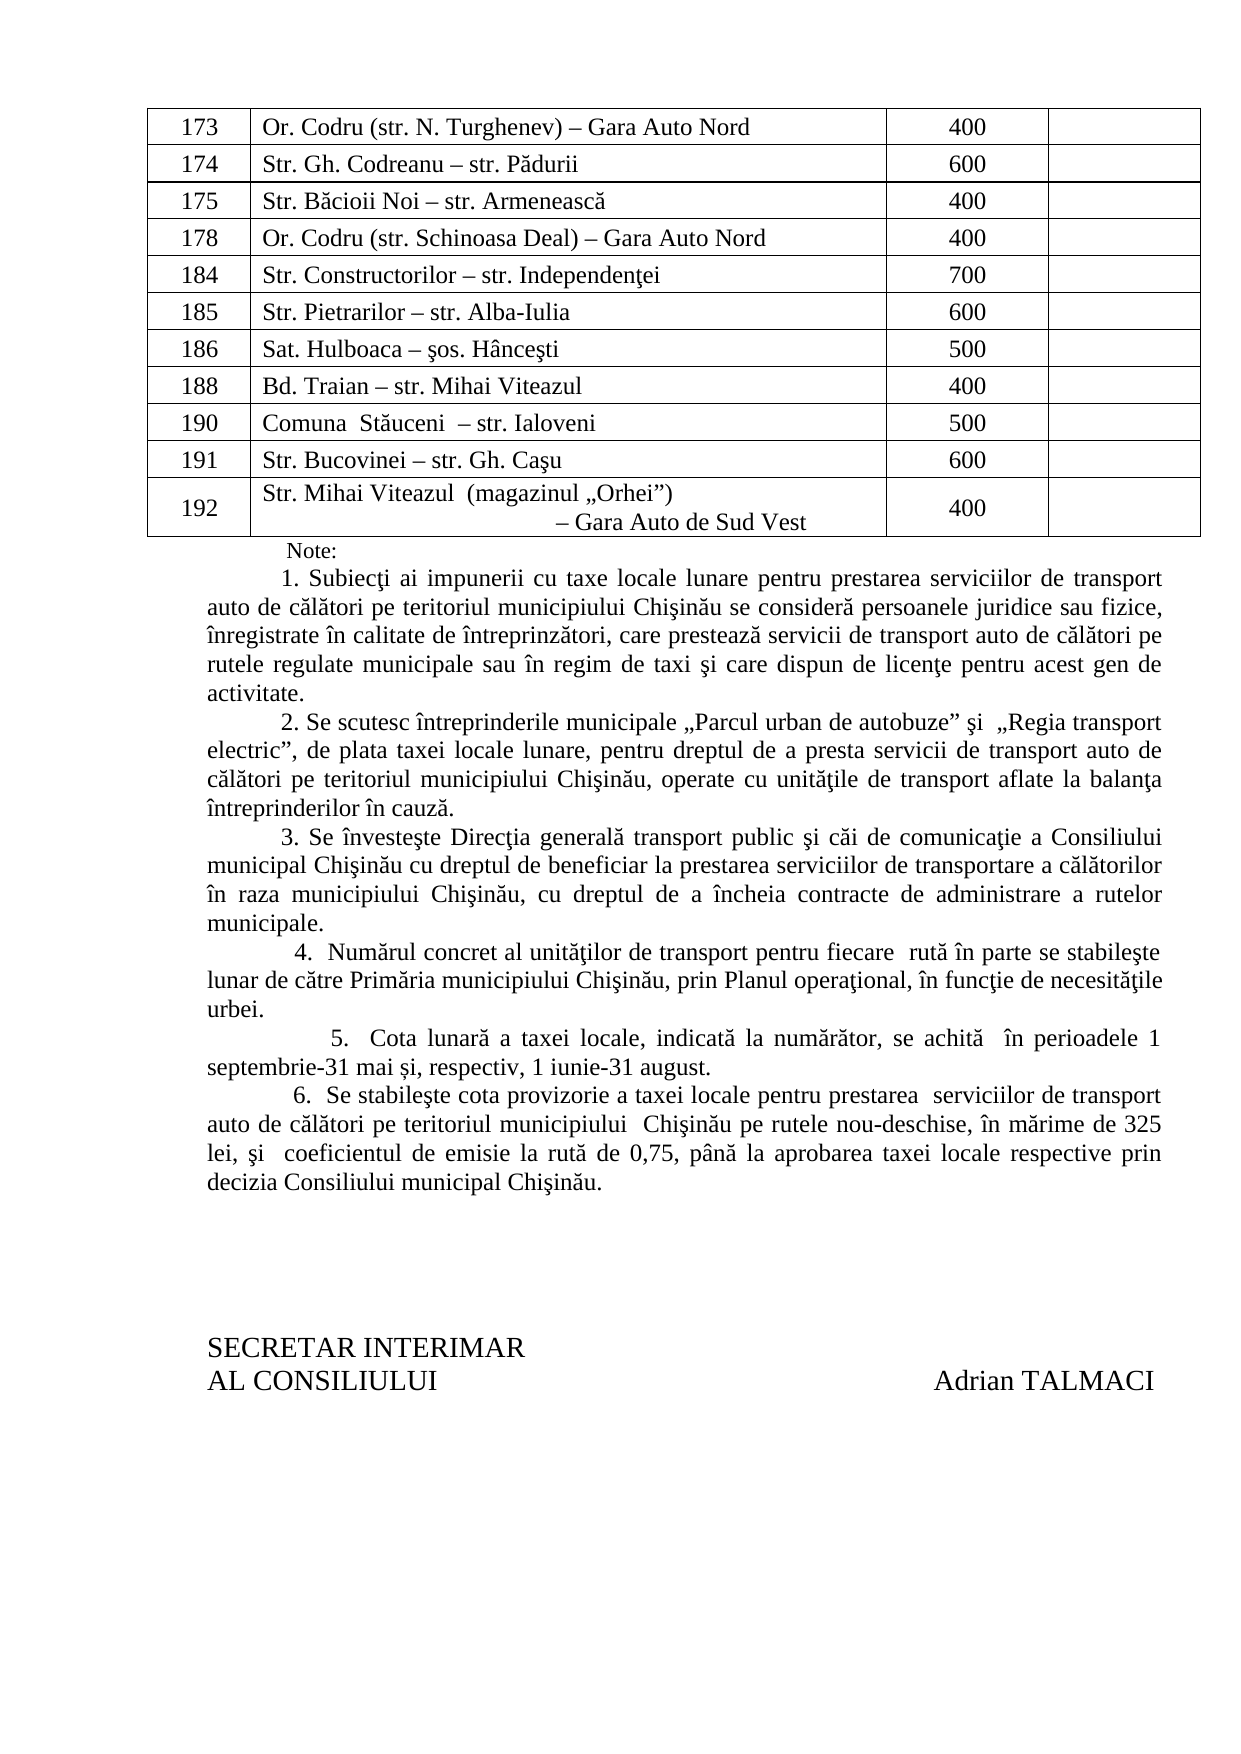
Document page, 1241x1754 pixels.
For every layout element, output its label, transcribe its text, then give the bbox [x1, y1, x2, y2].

table_cell 188 [148, 367, 250, 403]
table_cell Sat. Hulboaca – şos. Hânceşti [251, 330, 886, 366]
table_cell Bd. Traian – str. Mihai Viteazul [251, 367, 886, 403]
table_cell 600 [887, 293, 1048, 329]
table_cell Str. Gh. Codreanu – str. Pădurii [251, 145, 886, 181]
table_cell 186 [148, 330, 250, 366]
text 4. Numărul concret al unităţilor de transport pentru fiecare rută în parte se stabileşte lunar de către Primăria municipiului Chişinău, prin Planul operaţional, în funcţie de necesităţile urbei. [207, 937, 1163, 1023]
table_cell 400 [887, 219, 1048, 255]
text 1. Subiecţi ai impunerii cu taxe locale lunare pentru prestarea serviciilor de transport auto de călători pe teritoriul municipiului Chişinău se consideră persoanele juridice sau fizice, înregistrate în calitate de întreprinzători, care prestează servicii de transport auto de călători pe rutele regulate municipale sau în regim de taxi şi care dispun de licenţe pentru acest gen de activitate. [207, 563, 1163, 707]
table_cell 192 [148, 478, 250, 536]
text 6. Se stabileşte cota provizorie a taxei locale pentru prestarea serviciilor de transport auto de călători pe teritoriul municipiului Chişinău pe rutele nou-deschise, în mărime de 325 lei, şi coeficientul de emisie la rută de 0,75, până la aprobarea taxei locale respective prin decizia Consiliului municipal Chişinău. [207, 1081, 1163, 1196]
table_cell Or. Codru (str. N. Turghenev) – Gara Auto Nord [251, 109, 886, 144]
table_cell 600 [887, 441, 1048, 477]
table_cell Str. Pietrarilor – str. Alba-Iulia [251, 293, 886, 329]
text 5. Cota lunară a taxei locale, indicată la numărător, se achită în perioadele 1 septembrie-31 mai și, respectiv, 1 iunie-31 august. [207, 1023, 1163, 1081]
table_cell [1049, 109, 1200, 144]
table_cell [1049, 183, 1200, 218]
table_cell 700 [887, 256, 1048, 292]
table_cell 500 [887, 330, 1048, 366]
text 3. Se învesteşte Direcţia generală transport public şi căi de comunicaţie a Consiliului municipal Chişinău cu dreptul de beneficiar la prestarea serviciilor de transportare a călătorilor în raza municipiului Chişinău, cu dreptul de a încheia contracte de administrare a rutelor municipale. [207, 822, 1163, 937]
table_cell Comuna Stăuceni – str. Ialoveni [251, 404, 886, 440]
table_cell 184 [148, 256, 250, 292]
table_cell 400 [887, 367, 1048, 403]
text SECRETAR INTERIMAR [207, 1330, 1163, 1363]
text 2. Se scutesc întreprinderile municipale „Parcul urban de autobuze” şi „Regia transport electric”, de plata taxei locale lunare, pentru dreptul de a presta servicii de transport auto de călători pe teritoriul municipiului Chişinău, operate cu unităţile de transport aflate la balanţa întreprinderilor în cauză. [207, 707, 1163, 822]
table_cell Or. Codru (str. Schinoasa Deal) – Gara Auto Nord [251, 219, 886, 255]
table_cell [1049, 330, 1200, 366]
table_cell 190 [148, 404, 250, 440]
table_cell 185 [148, 293, 250, 329]
table_cell 600 [887, 145, 1048, 181]
table_cell 173 [148, 109, 250, 144]
table_cell Str. Bucovinei – str. Gh. Caşu [251, 441, 886, 477]
table_cell [1049, 256, 1200, 292]
table_cell [1049, 293, 1200, 329]
table_cell 400 [887, 183, 1048, 218]
text Note: [207, 537, 1163, 563]
table_cell [1049, 441, 1200, 477]
table_cell [1049, 478, 1200, 536]
table_cell Str. Constructorilor – str. Independenţei [251, 256, 886, 292]
table_cell [1049, 145, 1200, 181]
table_cell [1049, 219, 1200, 255]
table_cell 400 [887, 478, 1048, 536]
table_cell 175 [148, 183, 250, 218]
table_cell [1049, 404, 1200, 440]
table_cell Str. Mihai Viteazul (magazinul „Orhei”) – Gara Auto de Sud Vest [251, 478, 886, 536]
table_cell 500 [887, 404, 1048, 440]
table_cell 178 [148, 219, 250, 255]
table_cell 400 [887, 109, 1048, 144]
table_cell 191 [148, 441, 250, 477]
table_cell Str. Băcioii Noi – str. Armenească [251, 183, 886, 218]
table_cell 174 [148, 145, 250, 181]
table_cell [1049, 367, 1200, 403]
text AL CONSILIULUI Adrian TALMACI [207, 1363, 1163, 1397]
